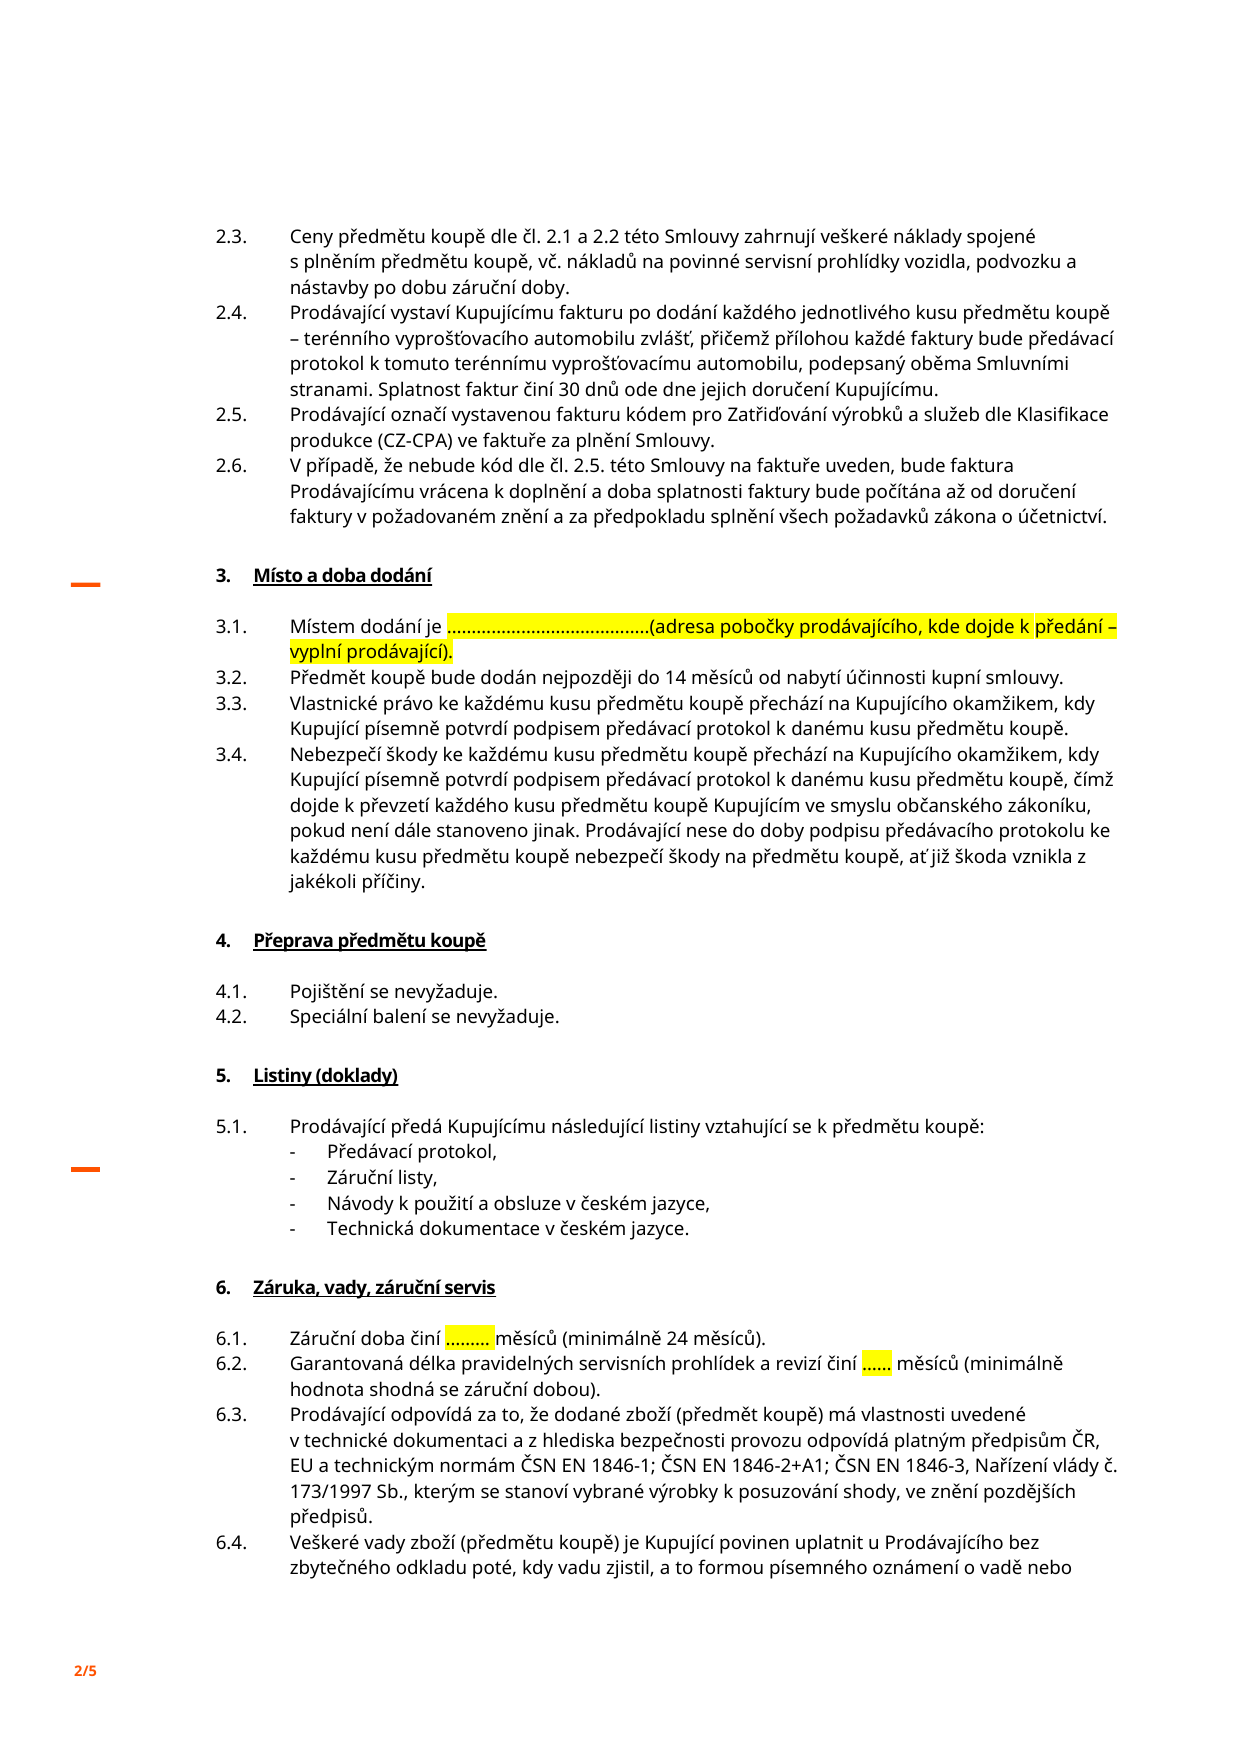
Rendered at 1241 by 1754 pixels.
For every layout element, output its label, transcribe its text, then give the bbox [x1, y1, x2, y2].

subtitle Místo a doba dodání [216, 563, 1122, 588]
list V případě, že nebude kód dle čl. 2.5. této Smlouvy na faktuře uveden, bude faktura Prodávajícímu vrácena k doplnění a doba splatnosti faktury bude počítána až od doručení faktury v požadovaném znění a za předpokladu splnění všech požadavků zákona o účetnictví. [216, 453, 1122, 529]
list Garantovaná délka pravidelných servisních prohlídek a revizí činí …… měsíců (minimálně hodnota shodná se záruční dobou). [216, 1350, 1122, 1401]
list Návody k použití a obsluze v českém jazyce, [289, 1190, 1122, 1215]
list Prodávající vystaví Kupujícímu fakturu po dodání každého jednotlivého kusu předmětu koupě – terénního vyprošťovacího automobilu zvlášť, přičemž přílohou každé faktury bude předávací protokol k tomuto terénnímu vyprošťovacímu automobilu, podepsaný oběma Smluvními stranami. Splatnost faktur činí 30 dnů ode dne jejich doručení Kupujícímu. [216, 299, 1122, 402]
list Speciální balení se nevyžaduje. [216, 1004, 1122, 1029]
subtitle Listiny (doklady) [216, 1062, 1122, 1088]
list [216, 1529, 1122, 1580]
list Záruční doba činí ……… měsíců (minimálně 24 měsíců). [216, 1325, 445, 1350]
list Záruční doba činí ……… měsíců (minimálně 24 měsíců). [495, 1325, 1122, 1350]
list Vlastnické právo ke každému kusu předmětu koupě přechází na Kupujícího okamžikem, kdy Kupující písemně potvrdí podpisem předávací protokol k danému kusu předmětu koupě. [216, 690, 1122, 741]
list Prodávající označí vystavenou fakturu kódem pro Zatřiďování výrobků a služeb dle Klasifikace produkce (CZ-CPA) ve faktuře za plnění Smlouvy. [216, 402, 1122, 453]
list Prodávající odpovídá za to, že dodané zboží (předmět koupě) má vlastnosti uvedené v technické dokumentaci a z hlediska bezpečnosti provozu odpovídá platným předpisům ČR, EU a technickým normám ČSN EN 1846-1; ČSN EN 1846-2+A1; ČSN EN 1846-3, Nařízení vlády č. 173/1997 Sb., kterým se stanoví vybrané výrobky k posuzování shody, ve znění pozdějších předpisů. [216, 1401, 1122, 1529]
list Místem dodání je …………………………………..(adresa pobočky prodávajícího, kde dojde k předání – vyplní prodávající). [453, 613, 1122, 664]
list Místem dodání je …………………………………..(adresa pobočky prodávajícího, kde dojde k předání – vyplní prodávající). [216, 613, 447, 664]
list Předávací protokol, [289, 1139, 1122, 1164]
list Pojištění se nevyžaduje. [216, 978, 1122, 1004]
list Nebezpečí škody ke každému kusu předmětu koupě přechází na Kupujícího okamžikem, kdy Kupující písemně potvrdí podpisem předávací protokol k danému kusu předmětu koupě, čímž dojde k převzetí každého kusu předmětu koupě Kupujícím ve smyslu občanského zákoníku, pokud není dále stanoveno jinak. Prodávající nese do doby podpisu předávacího protokolu ke každému kusu předmětu koupě nebezpečí škody na předmětu koupě, ať již škoda vznikla z jakékoli příčiny. [216, 741, 1122, 894]
subtitle Záruka, vady, záruční servis [216, 1274, 1122, 1300]
list Ceny předmětu koupě dle čl. 2.1 a 2.2 této Smlouvy zahrnují veškeré náklady spojené s plněním předmětu koupě, vč. nákladů na povinné servisní prohlídky vozidla, podvozku a nástavby po dobu záruční doby. [216, 223, 1122, 299]
list Záruční listy, [289, 1164, 1122, 1190]
list Prodávající předá Kupujícímu následující listiny vztahující se k předmětu koupě: [216, 1113, 1122, 1139]
subtitle Přeprava předmětu koupě [216, 927, 1122, 953]
list Technická dokumentace v českém jazyce. [289, 1215, 1122, 1241]
list Předmět koupě bude dodán nejpozději do 14 měsíců od nabytí účinnosti kupní smlouvy. [216, 664, 1122, 690]
